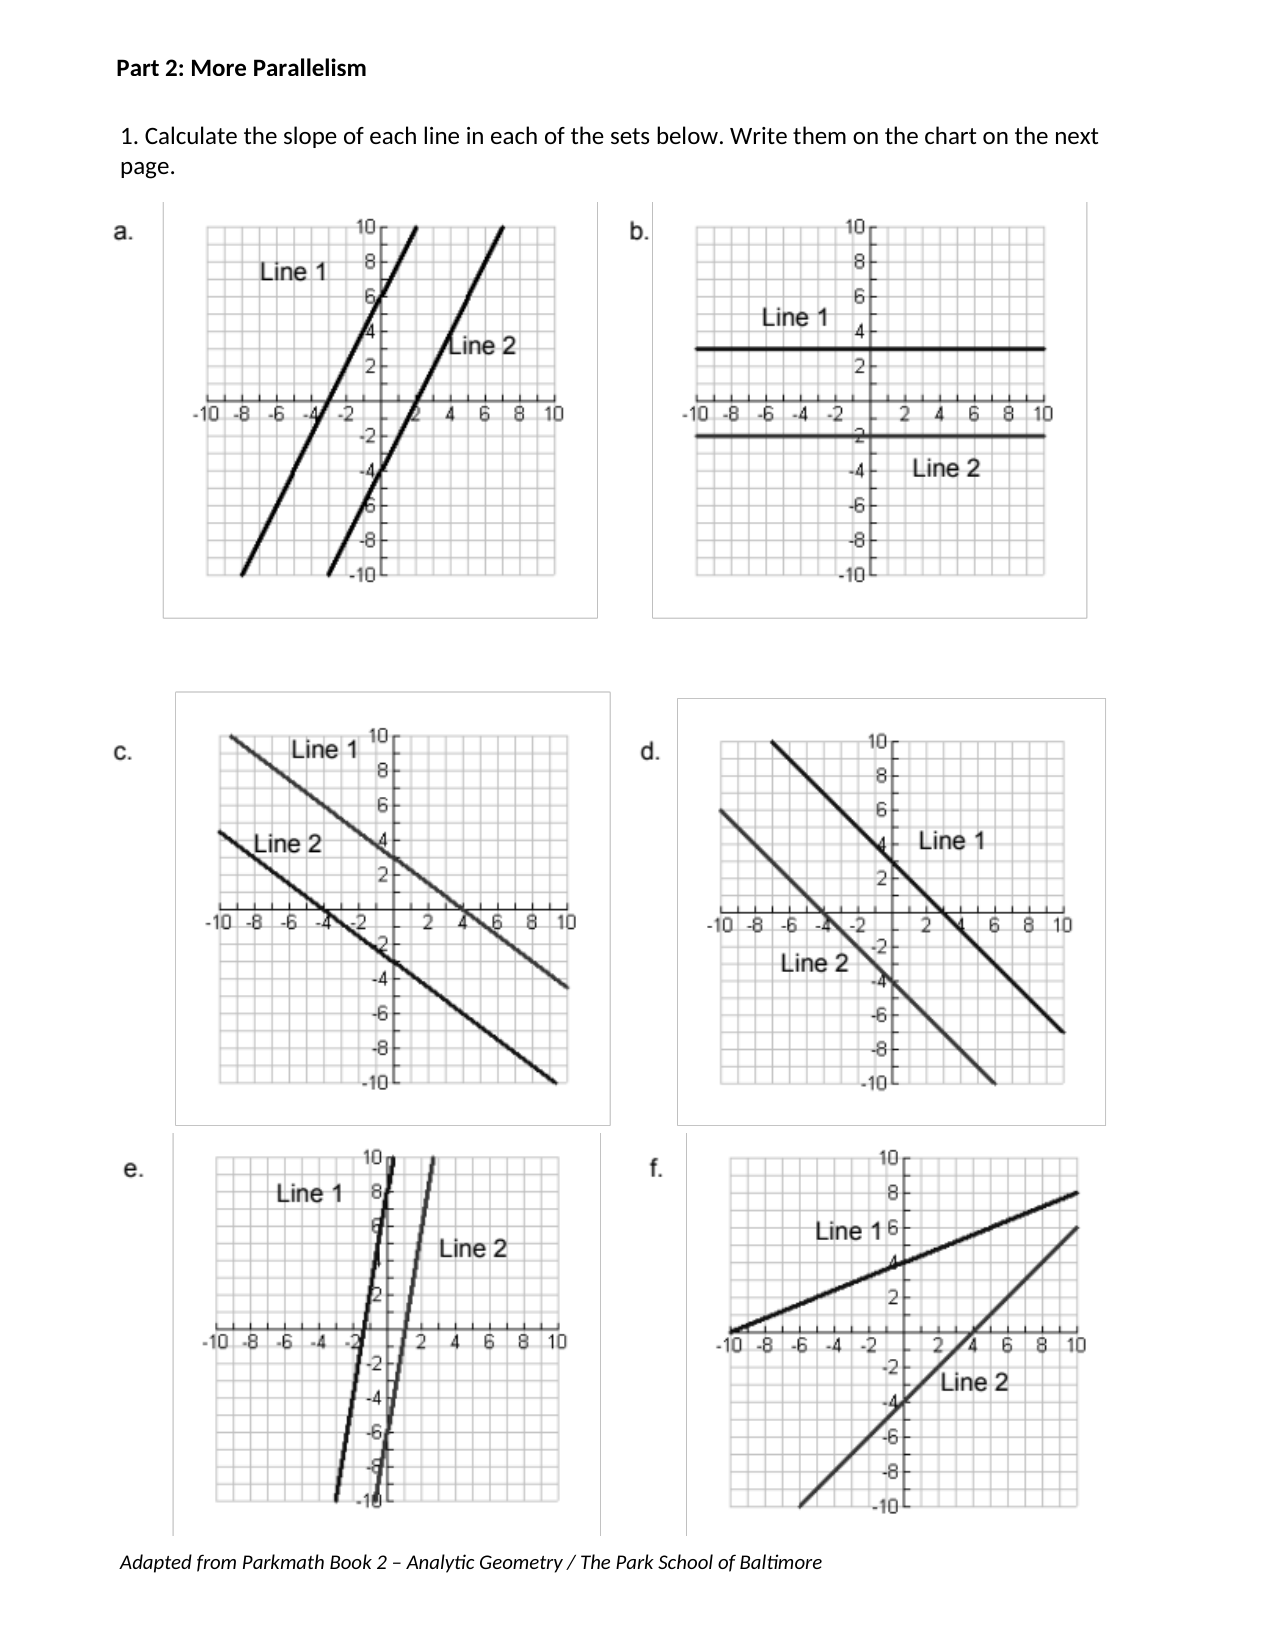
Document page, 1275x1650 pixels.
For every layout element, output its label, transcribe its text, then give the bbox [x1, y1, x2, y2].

text 1. Calculate the slope of each line in each of the sets below. Write them on the chart on the next page. [120, 120, 1155, 181]
